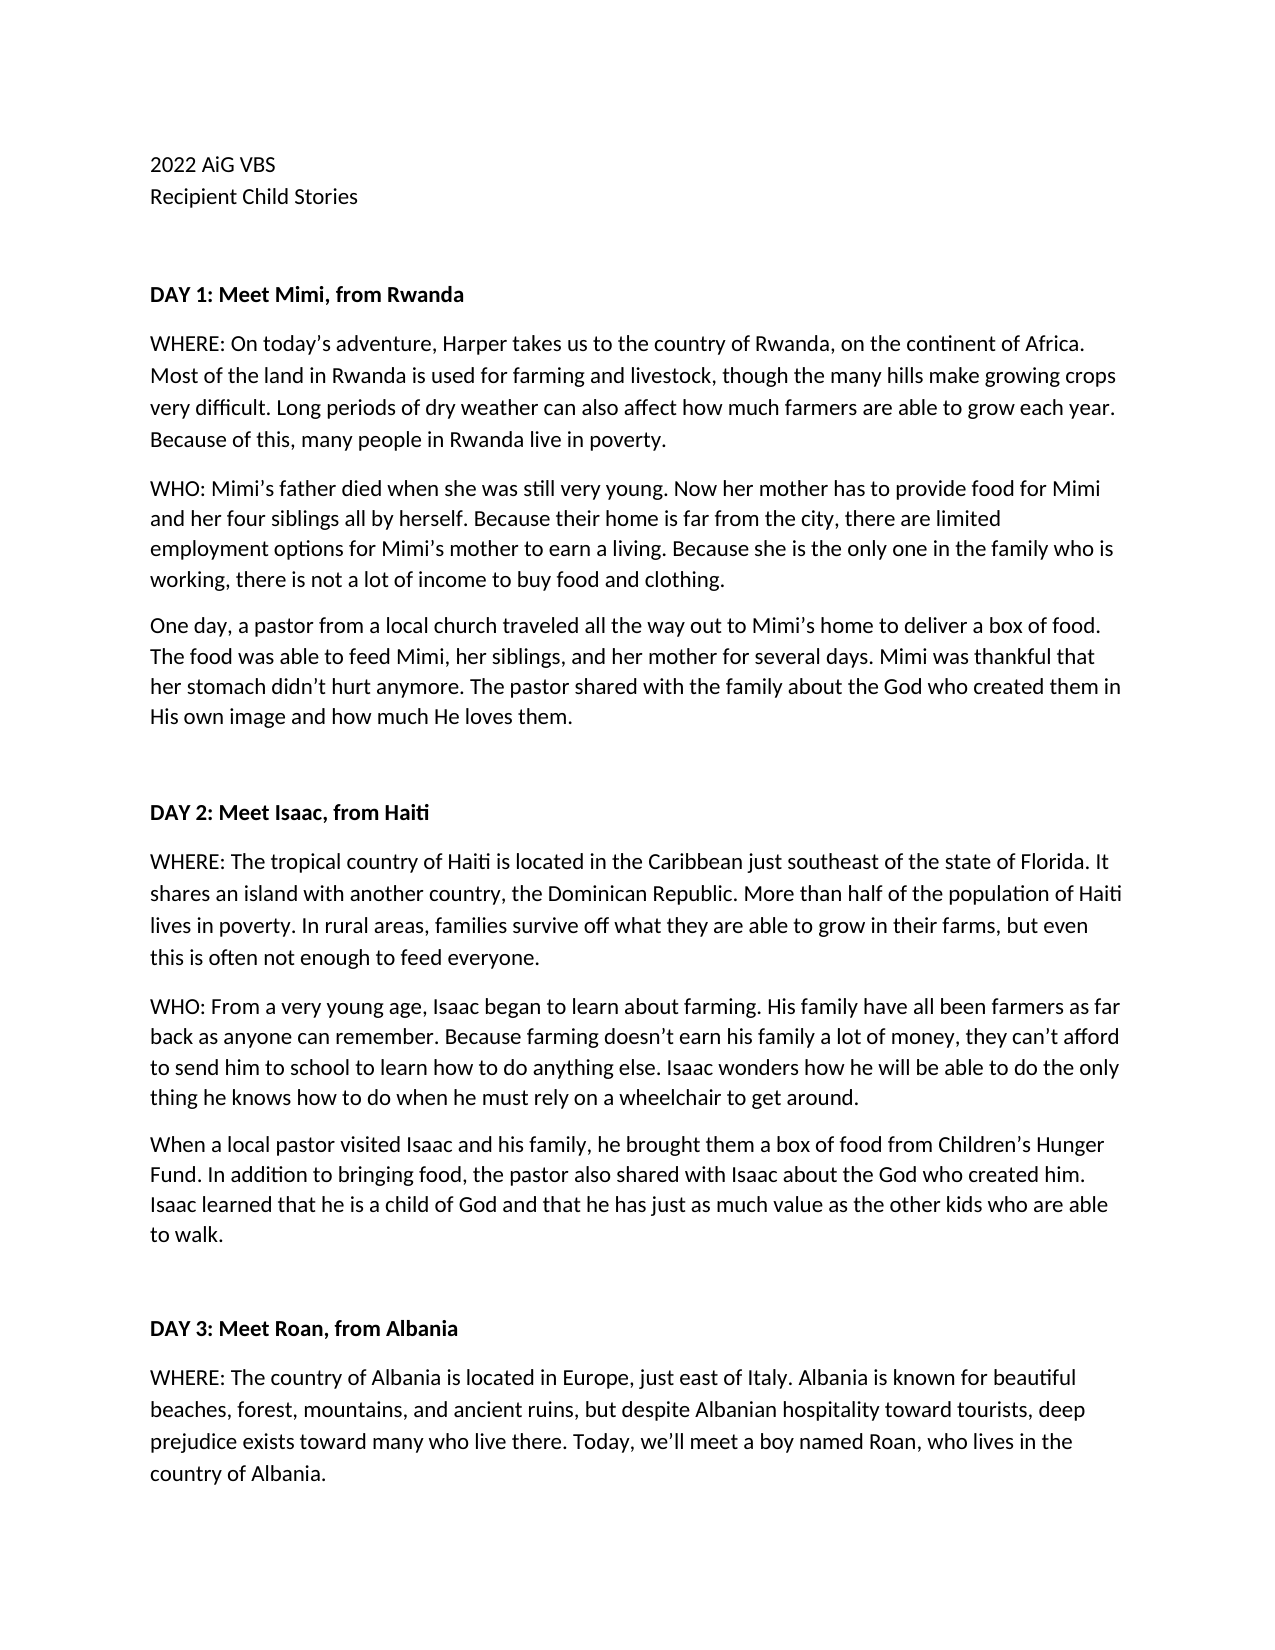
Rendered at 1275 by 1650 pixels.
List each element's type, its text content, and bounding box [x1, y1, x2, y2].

text 2022 AiG VBS [150, 150, 1125, 178]
text WHERE: The country of Albania is located in Europe, just east of Italy. Albania is known for beautiful beaches, forest, mountains, and ancient ruins, but despite Albanian hospitality toward tourists, deep prejudice exists toward many who live there. Today, we’ll meet a boy named Roan, who lives in the country of Albania. [150, 1363, 1125, 1488]
text Recipient Child Stories [150, 182, 1125, 210]
text DAY 2: Meet Isaac, from Haiti [150, 798, 1125, 826]
text WHO: Mimi’s father died when she was still very young. Now her mother has to provide food for Mimi and her four siblings all by herself. Because their home is far from the city, there are limited employment options for Mimi’s mother to earn a living. Because she is the only one in the family who is working, there is not a lot of income to buy food and clothing. [150, 474, 1125, 593]
text WHERE: The tropical country of Haiti is located in the Caribbean just southeast of the state of Florida. It shares an island with another country, the Dominican Republic. More than half of the population of Haiti lives in poverty. In rural areas, families survive off what they are able to grow in their farms, but even this is often not enough to feed everyone. [150, 847, 1125, 971]
text WHO: From a very young age, Isaac began to learn about farming. His family have all been farmers as far back as anyone can remember. Because farming doesn’t earn his family a lot of money, they can’t afford to send him to school to learn how to do anything else. Isaac wonders how he will be able to do the only thing he knows how to do when he must rely on a wheelchair to get around. [150, 992, 1125, 1111]
text DAY 3: Meet Roan, from Albania [150, 1314, 1125, 1342]
text WHERE: On today’s adventure, Harper takes us to the country of Rwanda, on the continent of Africa. Most of the land in Rwanda is used for farming and livestock, though the many hills make growing crops very difficult. Long periods of dry weather can also affect how much farmers are able to grow each year. Because of this, many people in Rwanda live in poverty. [150, 329, 1125, 453]
text When a local pastor visited Isaac and his family, he brought them a box of food from Children’s Hunger Fund. In addition to bringing food, the pastor also shared with Isaac about the God who created him. Isaac learned that he is a child of God and that he has just as much value as the other kids who are able to walk. [150, 1130, 1125, 1248]
text One day, a pastor from a local church traveled all the way out to Mimi’s home to deliver a box of food. The food was able to feed Mimi, her siblings, and her mother for several days. Mimi was thankful that her stomach didn’t hurt anymore. The pastor shared with the family about the God who created them in His own image and how much He loves them. [150, 612, 1125, 730]
text DAY 1: Meet Mimi, from Rwanda [150, 280, 1125, 308]
